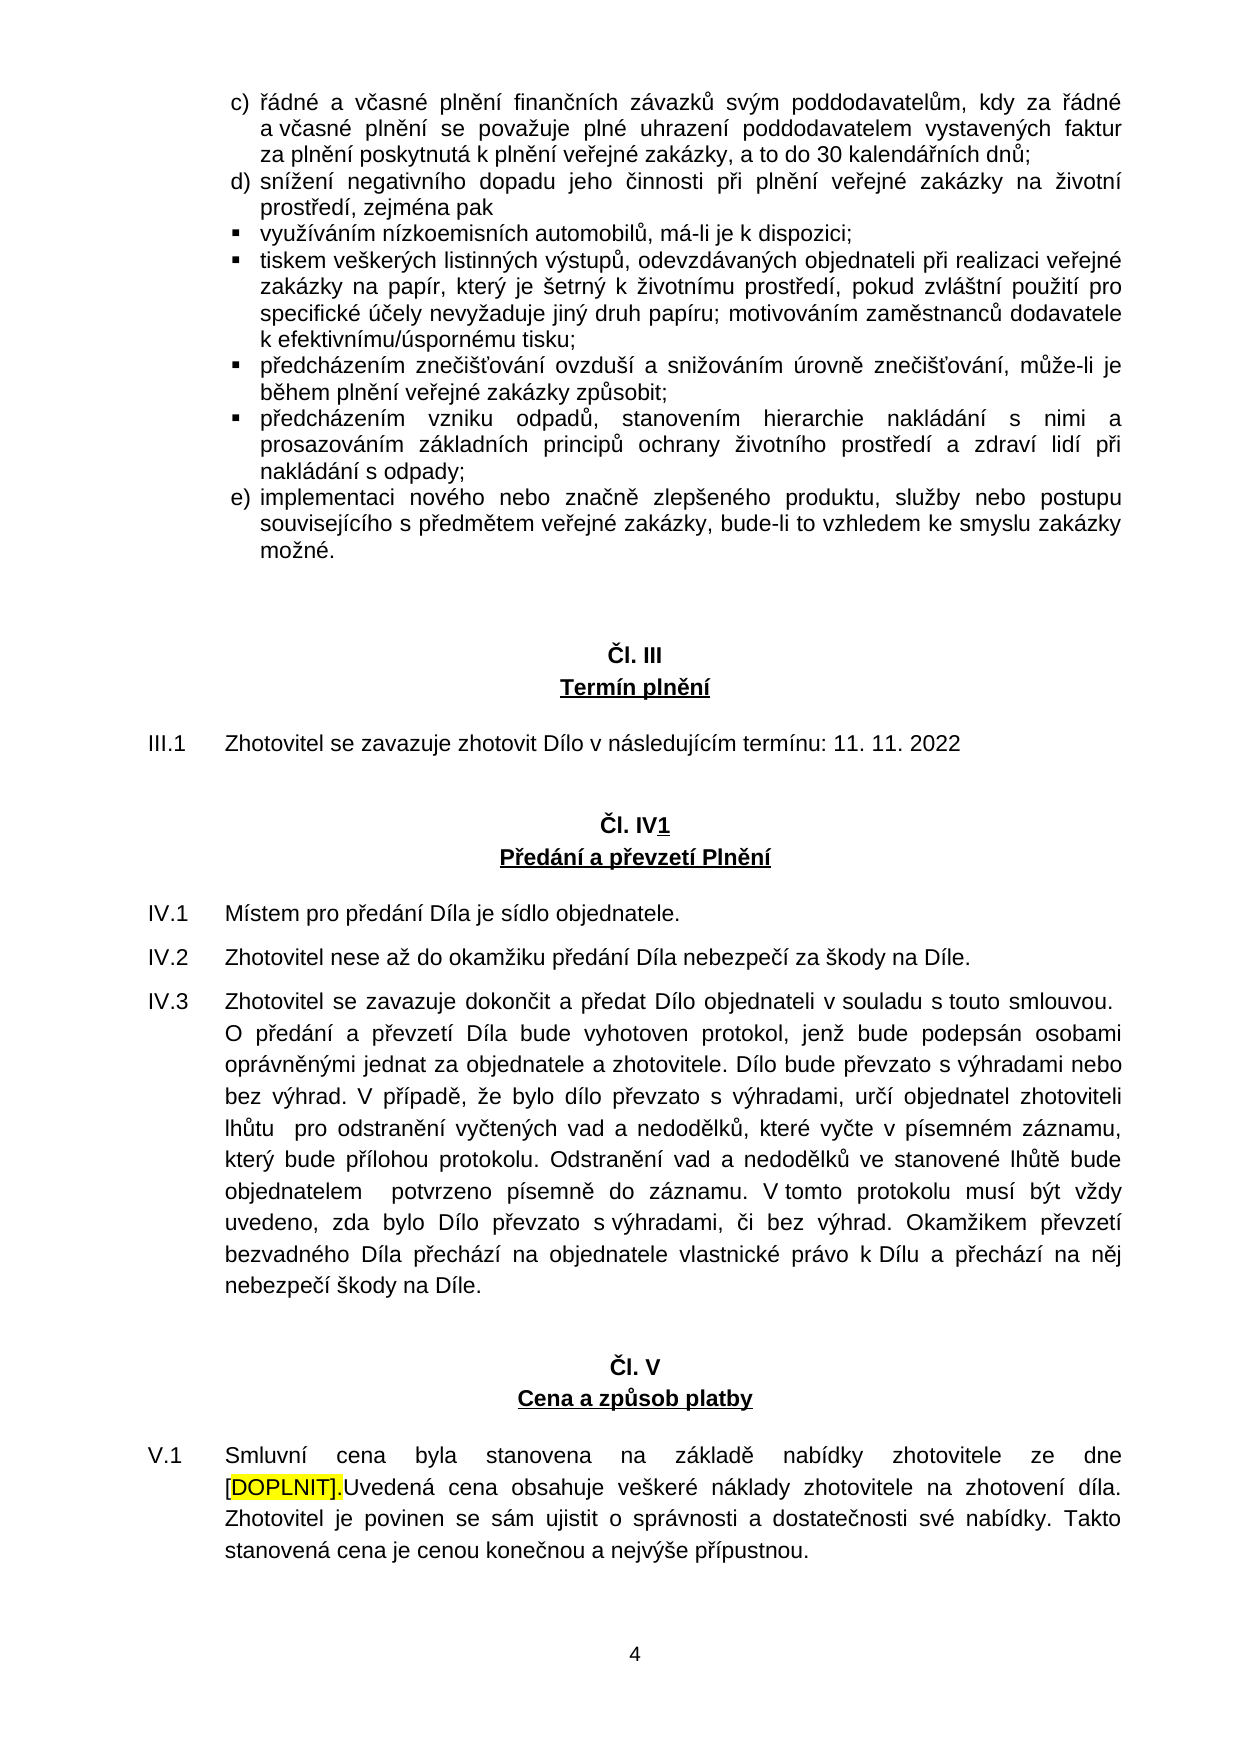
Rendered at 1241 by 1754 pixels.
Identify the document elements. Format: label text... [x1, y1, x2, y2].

list předcházením vzniku odpadů, stanovením hierarchie nakládání s nimi a prosazováním základních principů ochrany životního prostředí a zdraví lidí při nakládání s odpady; [230, 405, 1122, 484]
list Místem pro předání Díla je sídlo objednatele. [148, 900, 1122, 926]
list tiskem veškerých listinných výstupů, odevzdávaných objednateli při realizaci veřejné zakázky na papír, který je šetrný k životnímu prostředí, pokud zvláštní použití pro specifické účely nevyžaduje jiný druh papíru; motivováním zaměstnanců dodavatele k efektivnímu/úspornému tisku; [230, 247, 1122, 352]
text Cena a způsob platby [148, 1354, 1122, 1412]
list využíváním nízkoemisních automobilů, má-li je k dispozici; [230, 220, 1122, 247]
list implementaci nového nebo značně zlepšeného produktu, služby nebo postupu souvisejícího s předmětem veřejné zakázky, bude-li to vzhledem ke smyslu zakázky možné. [230, 484, 1122, 563]
list řádné a včasné plnění finančních závazků svým poddodavatelům, kdy za řádné a včasné plnění se považuje plné uhrazení poddodavatelem vystavených faktur za plnění poskytnutá k plnění veřejné zakázky, a to do 30 kalendářních dnů; [230, 89, 1122, 168]
text 1 Předání a převzetí Plnění [148, 812, 1122, 870]
list předcházením znečišťování ovzduší a snižováním úrovně znečišťování, může-li je během plnění veřejné zakázky způsobit; [230, 352, 1122, 405]
text Termín plnění [148, 642, 1122, 700]
list Zhotovitel se zavazuje dokončit a předat Dílo objednateli v souladu s touto smlouvou. O předání a převzetí Díla bude vyhotoven protokol, jenž bude podepsán osobami oprávněnými jednat za objednatele a zhotovitele. Dílo bude převzato s výhradami nebo bez výhrad. V případě, že bylo dílo převzato s výhradami, určí objednatel zhotoviteli lhůtu pro odstranění vyčtených vad a nedodělků, které vyčte v písemném záznamu, který bude přílohou protokolu. Odstranění vad a nedodělků ve stanovené lhůtě bude objednatelem potvrzeno písemně do záznamu. V tomto protokolu musí být vždy uvedeno, zda bylo Dílo převzato s výhradami, či bez výhrad. Okamžikem převzetí bezvadného Díla přechází na objednatele vlastnické právo k Dílu a přechází na něj nebezpečí škody na Díle. [148, 988, 1122, 1299]
list Zhotovitel se zavazuje zhotovit Dílo v následujícím termínu: 11. 11. 2022 [148, 730, 1122, 757]
list Zhotovitel nese až do okamžiku předání Díla nebezpečí za škody na Díle. [148, 944, 1122, 970]
list Smluvní cena byla stanovena na základě nabídky zhotovitele ze dne [DOPLNIT].Uvedená cena obsahuje veškeré náklady zhotovitele na zhotovení díla. Zhotovitel je povinen se sám ujistit o správnosti a dostatečnosti své nabídky. Takto stanovená cena je cenou konečnou a nejvýše přípustnou. [148, 1442, 1122, 1563]
list snížení negativního dopadu jeho činnosti při plnění veřejné zakázky na životní prostředí, zejména pak [230, 168, 1122, 220]
